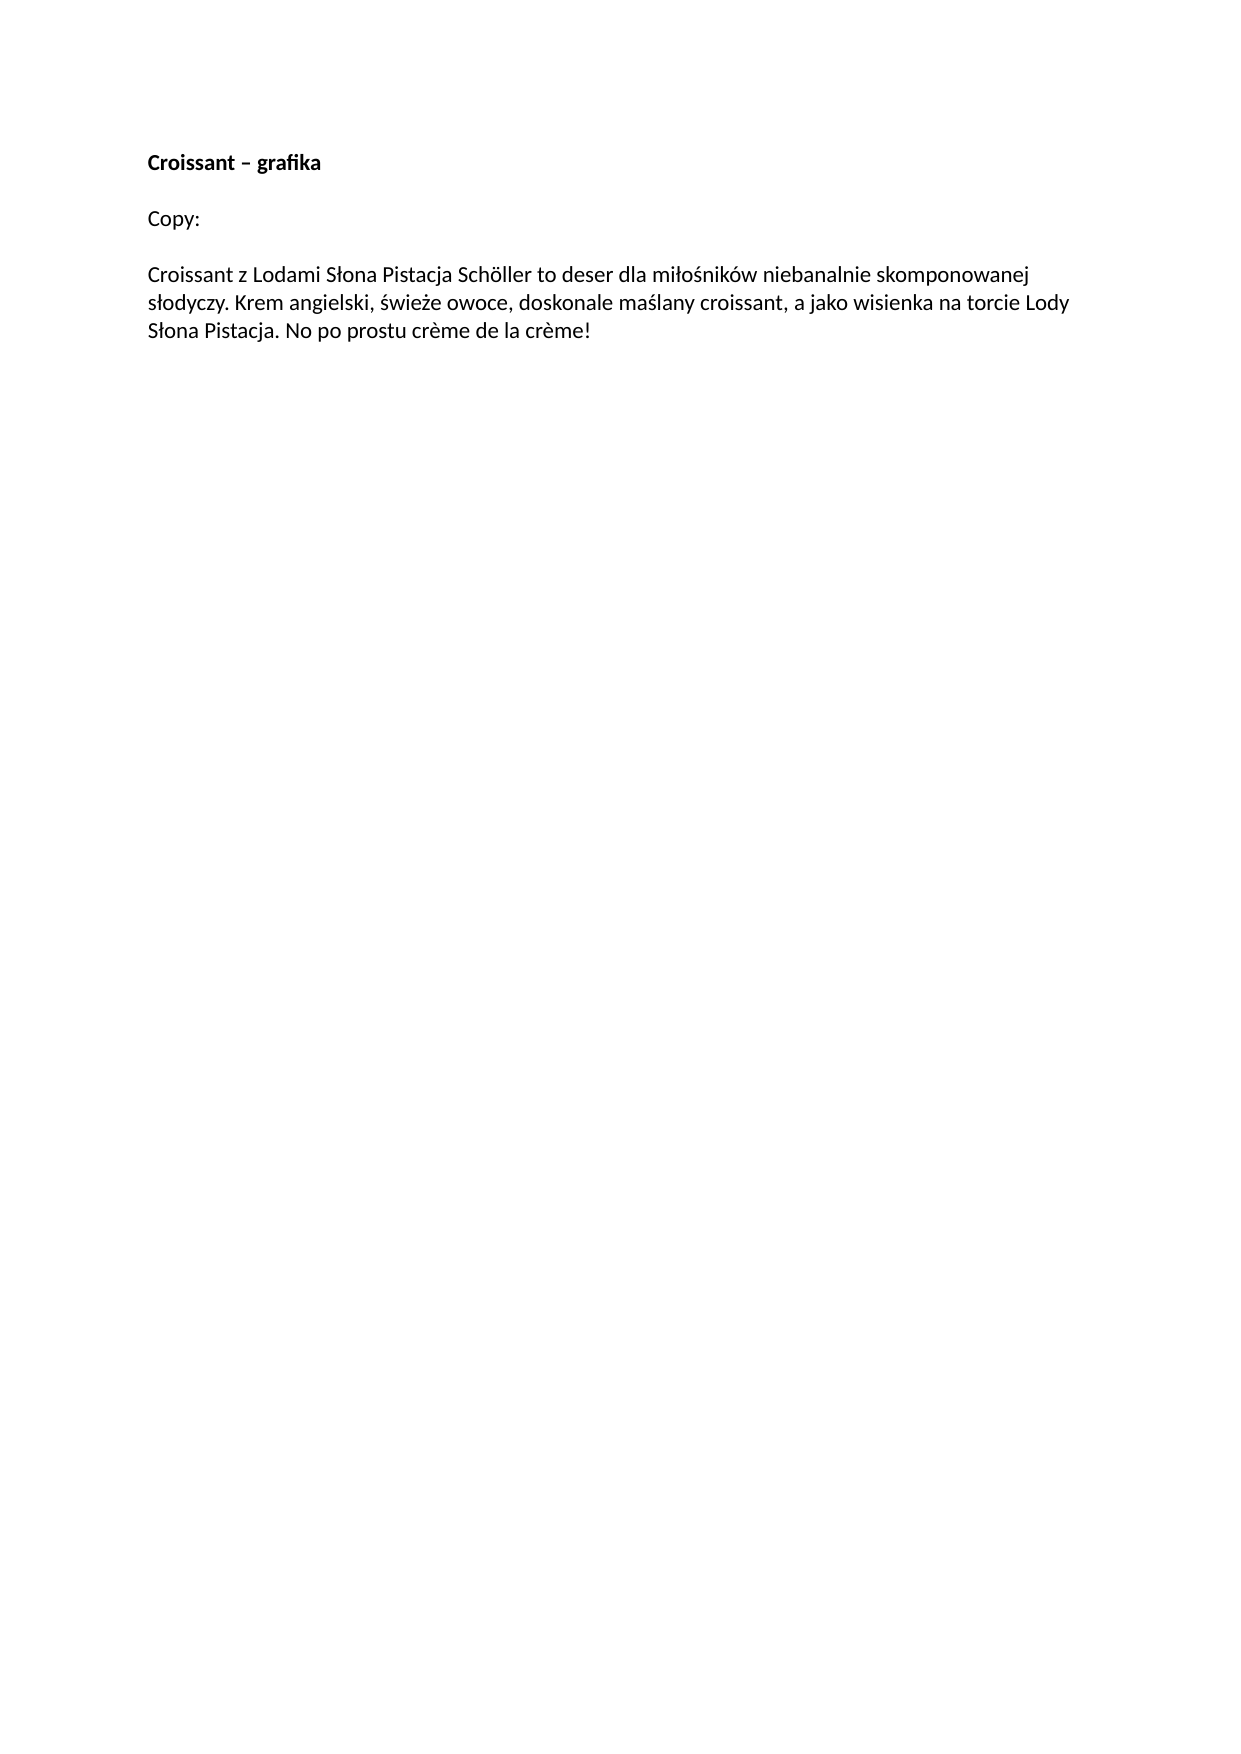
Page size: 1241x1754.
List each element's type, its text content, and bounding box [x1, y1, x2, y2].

text Croissant z Lodami Słona Pistacja Schöller to deser dla miłośników niebanalnie skomponowanej słodyczy. Krem angielski, świeże owoce, doskonale maślany croissant, a jako wisienka na torcie Lody Słona Pistacja. No po prostu crème de la crème! [148, 260, 1093, 344]
text Copy: [148, 204, 1093, 232]
text Croissant – grafika [148, 148, 1093, 176]
